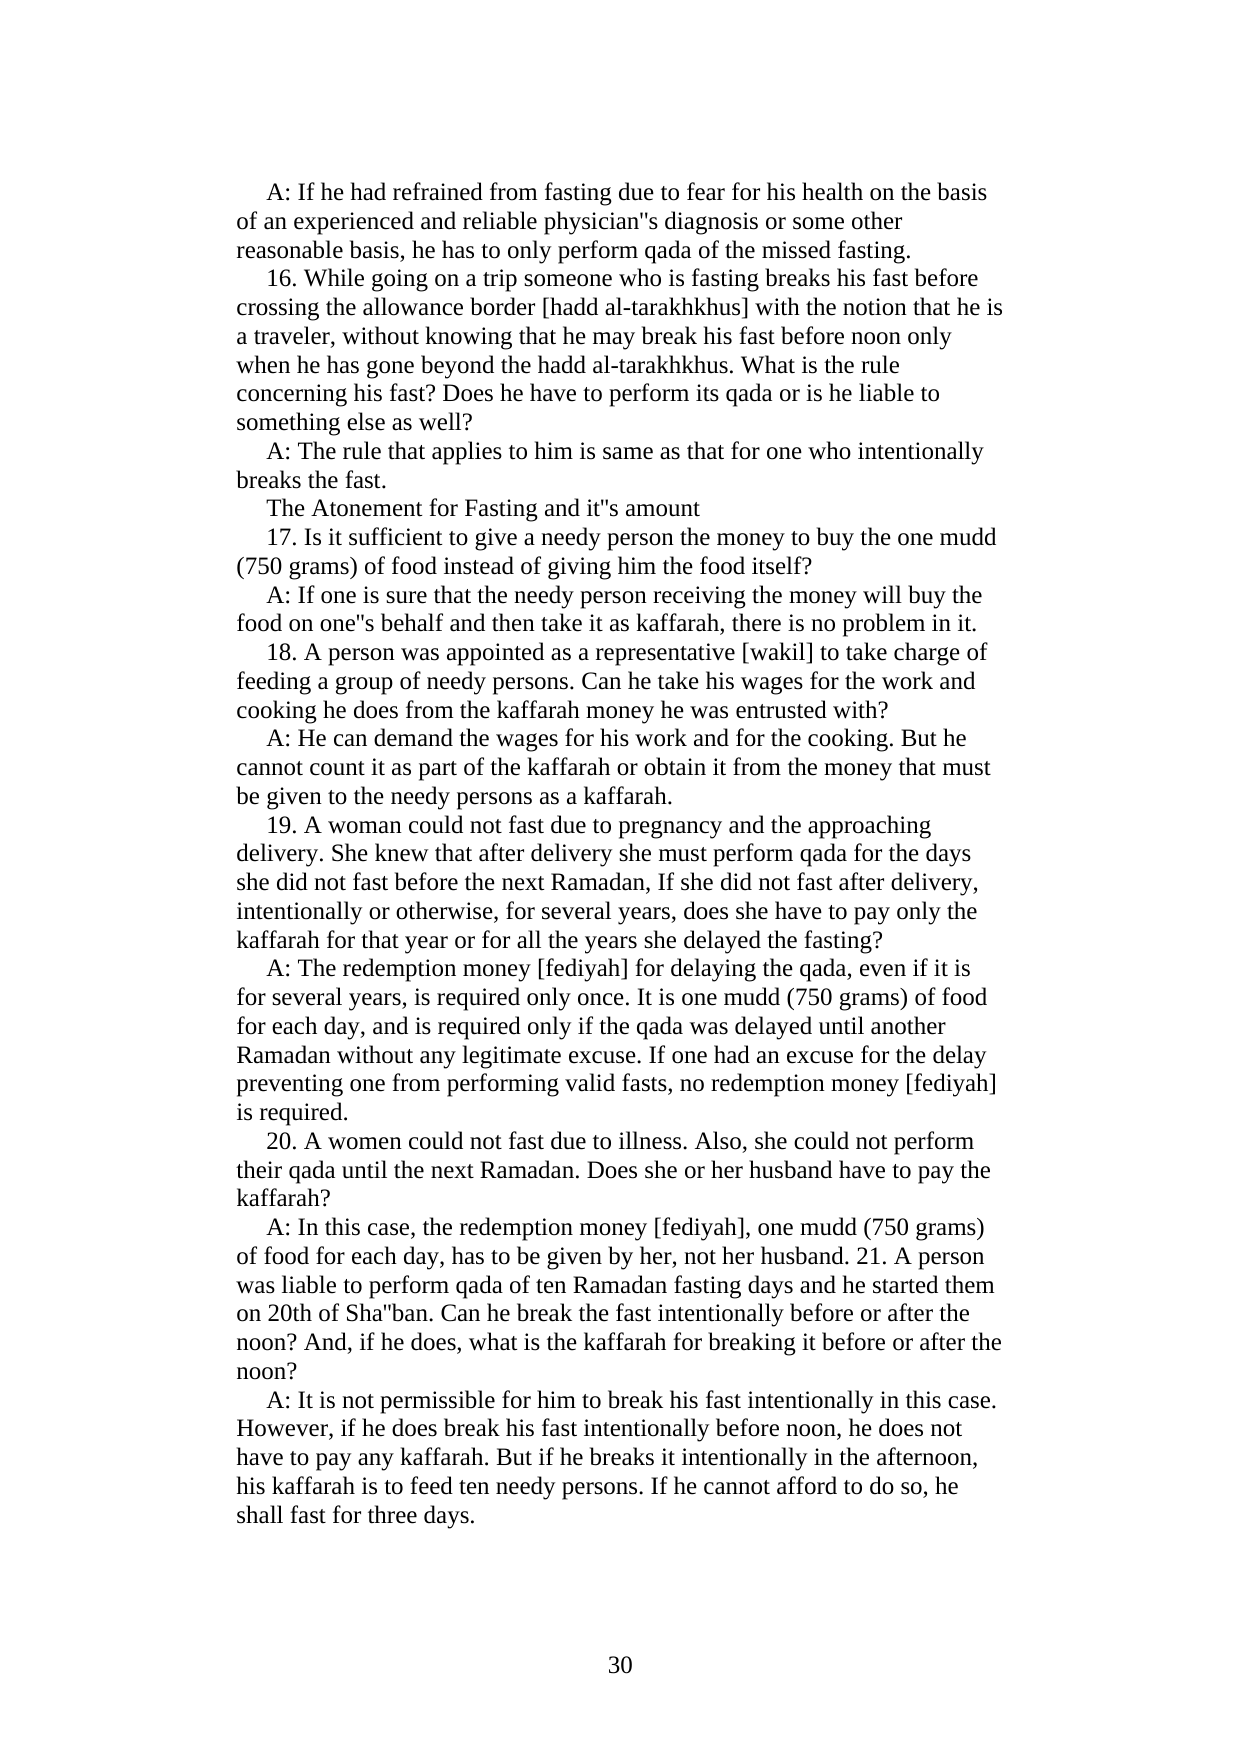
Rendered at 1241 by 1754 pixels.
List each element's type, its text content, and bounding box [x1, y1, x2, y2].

text A: If one is sure that the needy person receiving the money will buy the food on one''s behalf and then take it as kaffarah, there is no problem in it. [236, 580, 1004, 637]
text 16. While going on a trip someone who is fasting breaks his fast before crossing the allowance border [hadd al-tarakhkhus] with the notion that he is a traveler, without knowing that he may break his fast before noon only when he has gone beyond the hadd al-tarakhkhus. What is the rule concerning his fast? Does he have to perform its qada or is he liable to something else as well? [236, 263, 1004, 436]
text A: If he had refrained from fasting due to fear for his health on the basis of an experienced and reliable physician''s diagnosis or some other reasonable basis, he has to only perform qada of the missed fasting. [236, 177, 1004, 263]
text 18. A person was appointed as a representative [wakil] to take charge of feeding a group of needy persons. Can he take his wages for the work and cooking he does from the kaffarah money he was entrusted with? [236, 637, 1004, 723]
text A: The rule that applies to him is same as that for one who intentionally breaks the fast. [236, 436, 1004, 493]
text 20. A women could not fast due to illness. Also, she could not perform their qada until the next Ramadan. Does she or her husband have to pay the kaffarah? [236, 1126, 1004, 1212]
text The Atonement for Fasting and it''s amount [236, 493, 1004, 522]
text A: He can demand the wages for his work and for the cooking. But he cannot count it as part of the kaffarah or obtain it from the money that must be given to the needy persons as a kaffarah. [236, 723, 1004, 810]
text A: The redemption money [fediyah] for delaying the qada, even if it is for several years, is required only once. It is one mudd (750 grams) of food for each day, and is required only if the qada was delayed until another Ramadan without any legitimate excuse. If one had an excuse for the delay preventing one from performing valid fasts, no redemption money [fediyah] is required. [236, 953, 1004, 1126]
text 19. A woman could not fast due to pregnancy and the approaching delivery. She knew that after delivery she must perform qada for the days she did not fast before the next Ramadan, If she did not fast after delivery, intentionally or otherwise, for several years, does she have to pay only the kaffarah for that year or for all the years she delayed the fasting? [236, 810, 1004, 953]
text A: It is not permissible for him to break his fast intentionally in this case. However, if he does break his fast intentionally before noon, he does not have to pay any kaffarah. But if he breaks it intentionally in the afternoon, his kaffarah is to feed ten needy persons. If he cannot afford to do so, he shall fast for three days. [236, 1385, 1004, 1528]
text A: In this case, the redemption money [fediyah], one mudd (750 grams) of food for each day, has to be given by her, not her husband. 21. A person was liable to perform qada of ten Ramadan fasting days and he started them on 20th of Sha''ban. Can he break the fast intentionally before or after the noon? And, if he does, what is the kaffarah for breaking it before or after the noon? [236, 1212, 1004, 1385]
text 17. Is it sufficient to give a needy person the money to buy the one mudd (750 grams) of food instead of giving him the food itself? [236, 522, 1004, 580]
